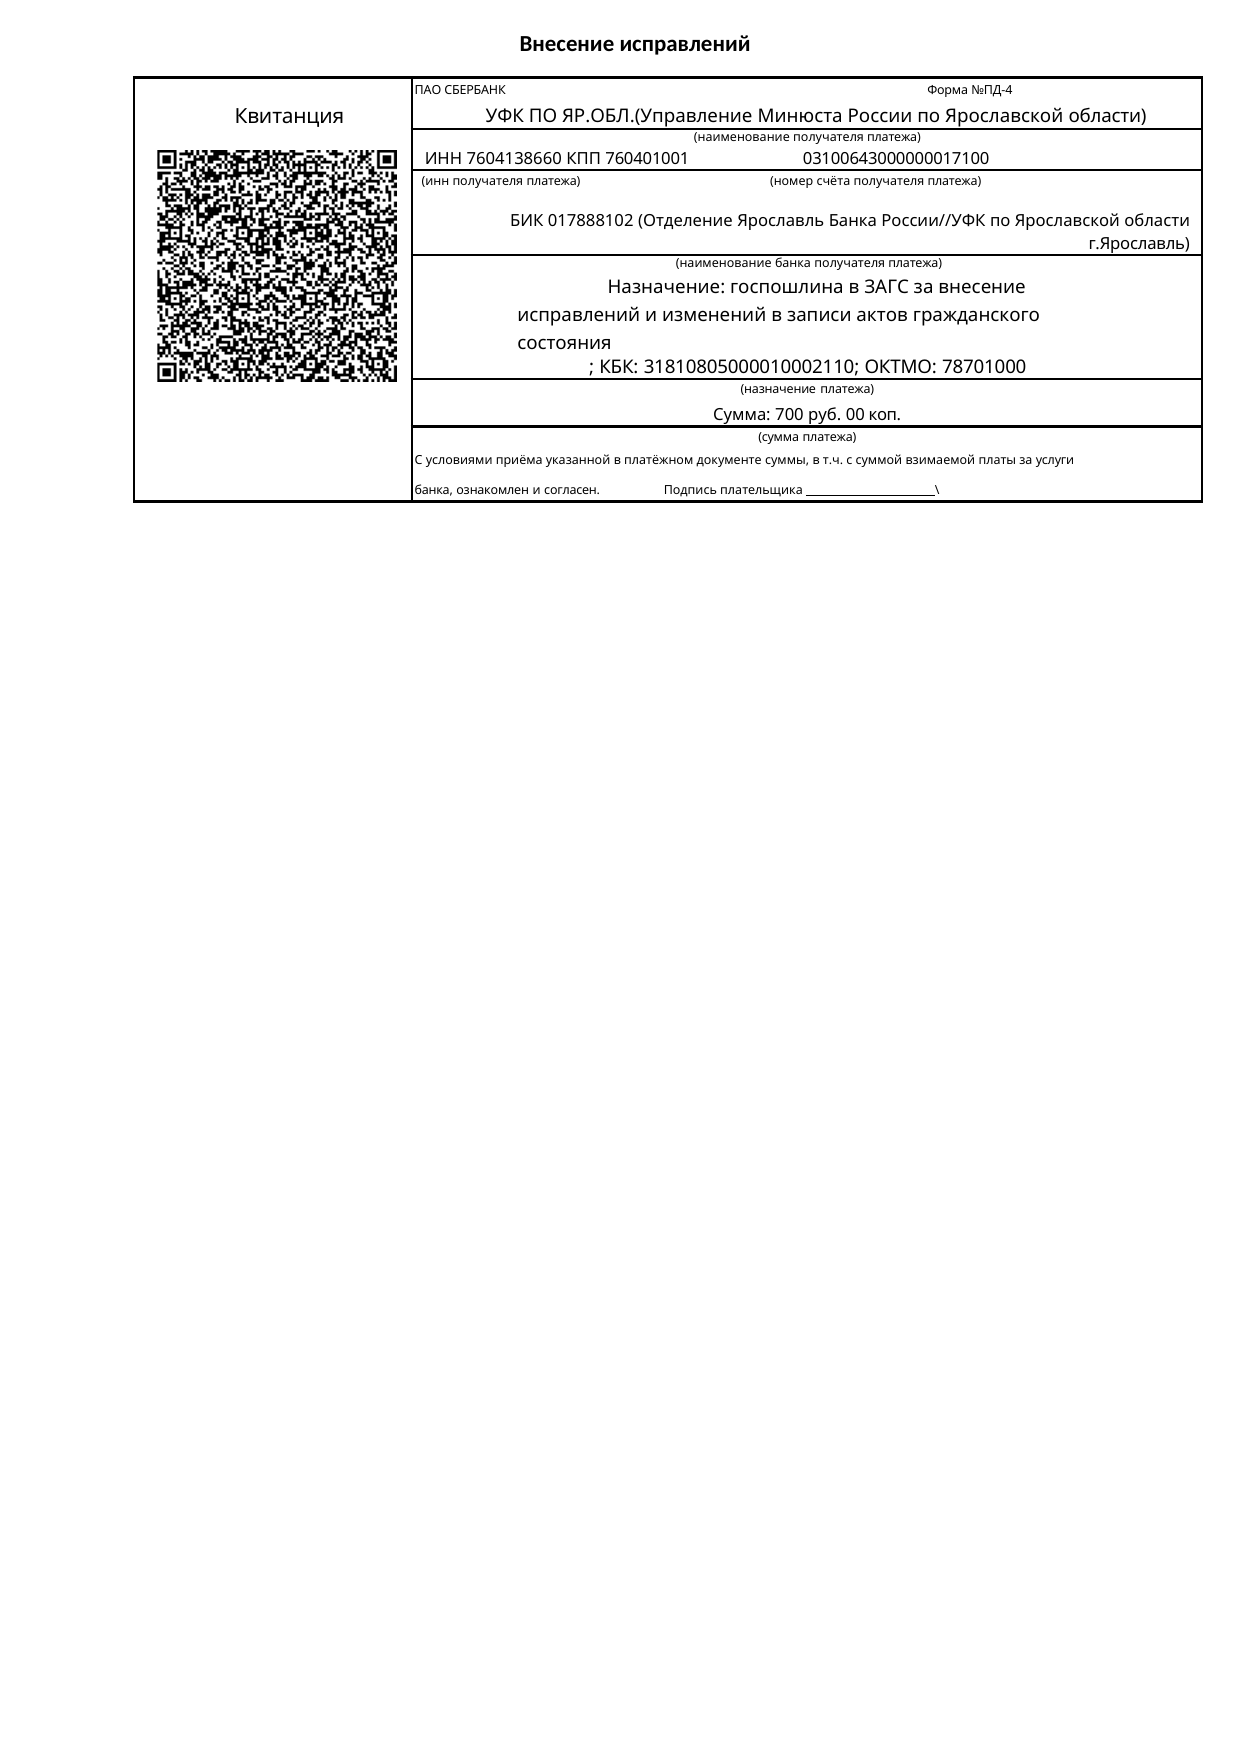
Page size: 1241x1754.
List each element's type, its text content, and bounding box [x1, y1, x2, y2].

table_cell (инн получателя платежа) (номер счёта получателя платежа) [413, 171, 1201, 195]
text Внесение исправлений [118, 29, 1152, 58]
table_cell УФК ПО ЯР.ОБЛ.(Управление Минюста России по Ярославской области) [413, 98, 1201, 128]
table_cell ИНН 7604138660 КПП 760401001 03100643000000017100 [413, 144, 1201, 169]
table_cell банка, ознакомлен и согласен. Подпись плательщика \ [413, 471, 1201, 500]
table_cell С условиями приёма указанной в платёжном документе суммы, в т.ч. с суммой взимаемой платы за услуги [413, 445, 1201, 471]
table_cell (наименование банка получателя платежа) [413, 256, 1201, 270]
table_header Квитанция [135, 79, 411, 500]
table_cell Назначение: госпошлина в ЗАГС за внесение исправлений и изменений в записи актов гражданского состояния ; КБК: 31810805000010002110; ОКТМО: 78701000 [413, 270, 1201, 378]
table_cell (сумма платежа) [413, 428, 1201, 445]
table_cell (назначение платежа) [413, 380, 1201, 398]
table_cell (наименование получателя платежа) [413, 130, 1201, 144]
table_cell Сумма: 700 руб. 00 коп. [413, 398, 1201, 425]
table_header ПАО СБЕРБАНК Форма №ПД-4 [413, 79, 1201, 98]
picture [157, 150, 397, 382]
table_cell БИК 017888102 (Отделение Ярославль Банка России//УФК по Ярославской области г.Ярославль) [413, 195, 1201, 254]
